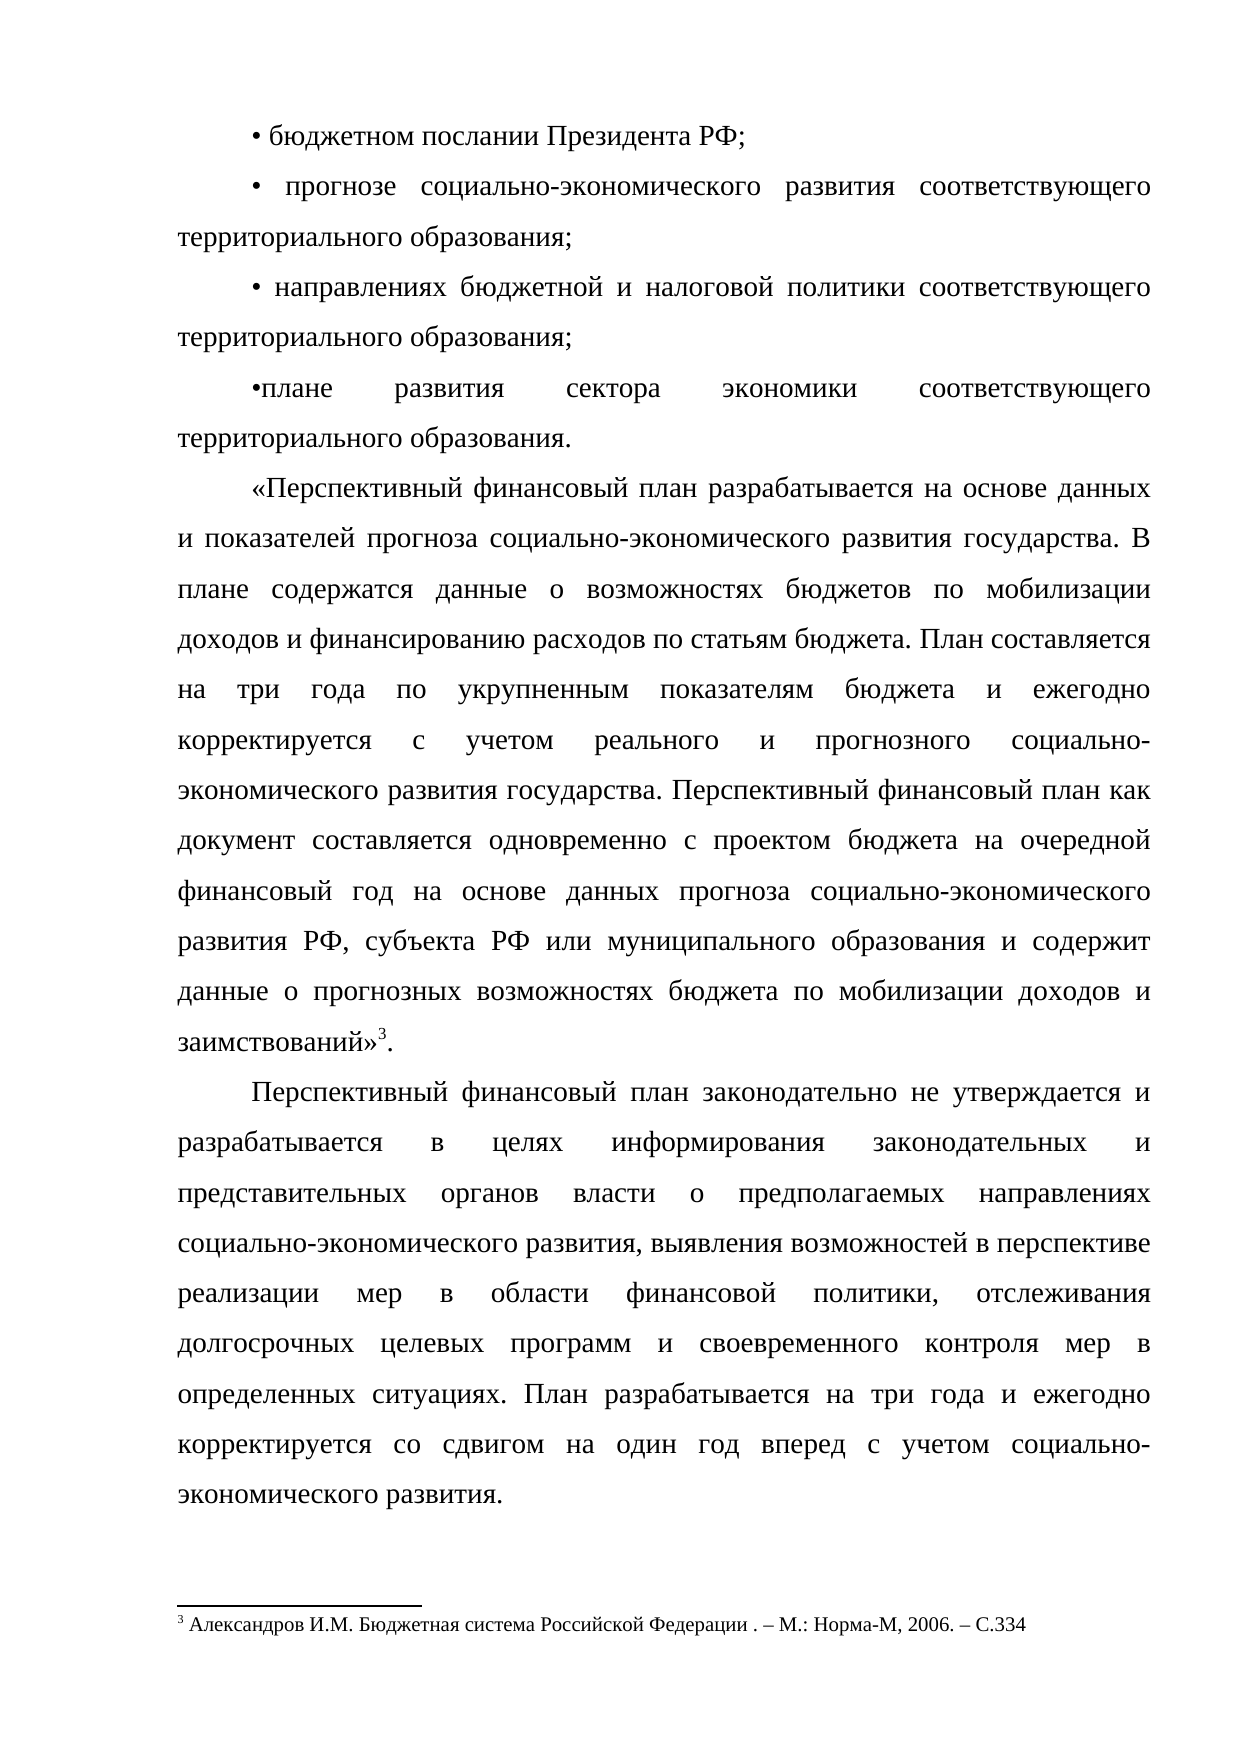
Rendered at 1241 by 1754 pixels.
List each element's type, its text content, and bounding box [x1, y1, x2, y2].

text «Перспективный финансовый план разрабатывается на основе данных и показателей прогноза социально-экономического развития государства. В плане содержатся данные о возможностях бюджетов по мобилизации доходов и финансированию расходов по статьям бюджета. План составляется на три года по укрупненным показателям бюджета и ежегодно корректируется с учетом реального и прогнозного социально-экономического развития государства. Перспективный финансовый план как документ составляется одновременно с проектом бюджета на очередной финансовый год на основе данных прогноза социально-экономического развития РФ, субъекта РФ или муниципального образования и содержит данные о прогнозных возможностях бюджета по мобилизации доходов и заимствований». [177, 470, 1152, 1057]
text •плане развития сектора экономики соответствующего территориального образования. [177, 370, 1152, 453]
text • прогнозе социально-экономического развития соответствующего территориального образования; [177, 168, 1152, 252]
text Перспективный финансовый план законодательно не утверждается и разрабатывается в целях информирования законодательных и представительных органов власти о предполагаемых направлениях социально-экономического развития, выявления возможностей в перспективе реализации мер в области финансовой политики, отслеживания долгосрочных целевых программ и своевременного контроля мер в определенных ситуациях. План разрабатывается на три года и ежегодно корректируется со сдвигом на один год вперед с учетом социально-экономического развития. [177, 1074, 1152, 1510]
text • направлениях бюджетной и налоговой политики соответствующего территориального образования; [177, 269, 1152, 353]
text • бюджетном послании Президента РФ; [177, 118, 1152, 152]
